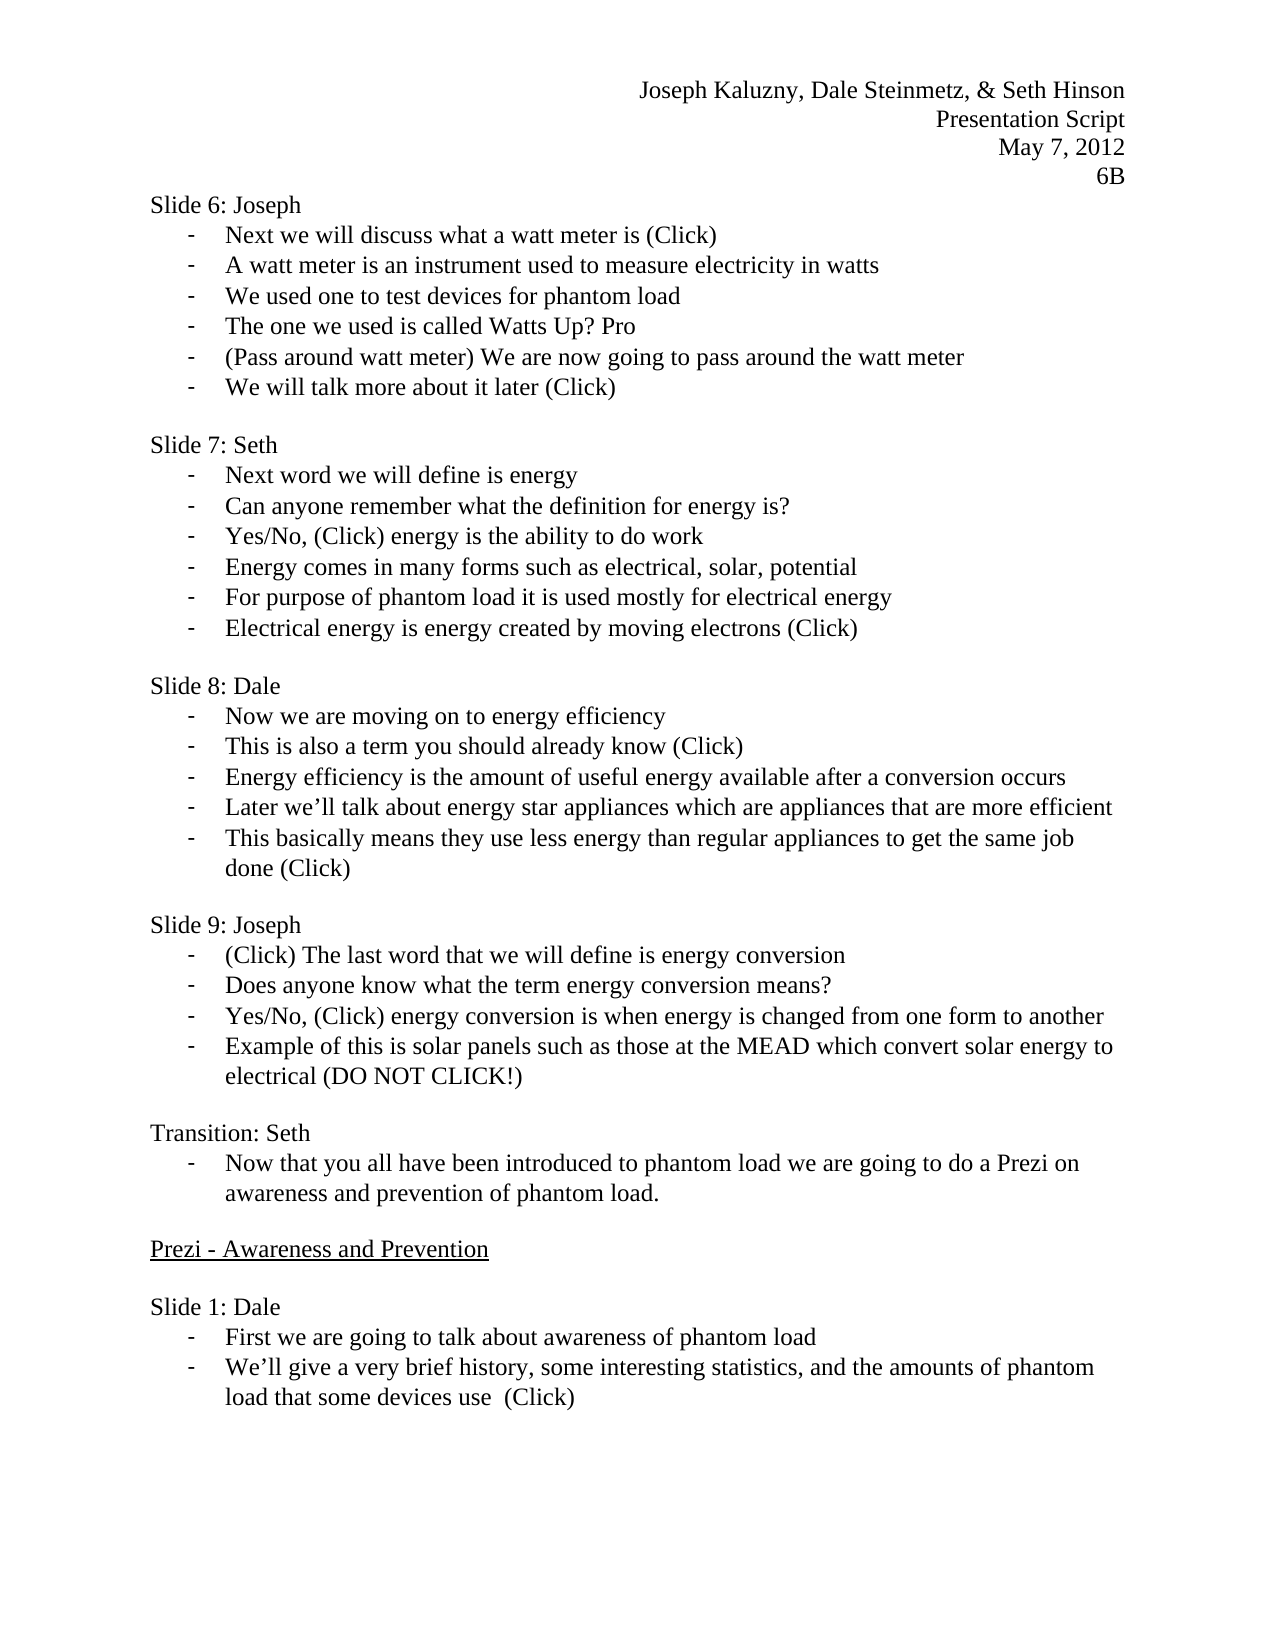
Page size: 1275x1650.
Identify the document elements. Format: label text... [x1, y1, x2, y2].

text Slide 9: Joseph [150, 910, 1125, 939]
list Now we are moving on to energy efficiency [187, 700, 1125, 731]
list Energy efficiency is the amount of useful energy available after a conversion occurs [187, 761, 1125, 792]
list We will talk more about it later (Click) [187, 371, 1125, 402]
list (Click) The last word that we will define is energy conversion [187, 939, 1125, 969]
text Slide 8: Dale [150, 642, 1125, 700]
list Next we will discuss what a watt meter is (Click) [187, 219, 1125, 249]
list Next word we will define is energy [187, 459, 1125, 490]
list Now that you all have been introduced to phantom load we are going to do a Prezi on awareness and prevention of phantom load. [187, 1147, 1125, 1234]
list Electrical energy is energy created by moving electrons (Click) [187, 612, 1125, 642]
list Yes/No, (Click) energy conversion is when energy is changed from one form to another [187, 1000, 1125, 1030]
list Later we’ll talk about energy star appliances which are appliances that are more efficient [187, 792, 1125, 822]
text Slide 1: Dale [150, 1263, 1125, 1321]
text Slide 7: Seth [150, 402, 1125, 459]
list Can anyone remember what the definition for energy is? [187, 490, 1125, 520]
text Prezi - Awareness and Prevention [150, 1234, 1125, 1263]
list (Pass around watt meter) We are now going to pass around the watt meter [187, 341, 1125, 371]
list This basically means they use less energy than regular appliances to get the same job done (Click) [187, 822, 1125, 881]
list This is also a term you should already know (Click) [187, 731, 1125, 761]
list For purpose of phantom load it is used mostly for electrical energy [187, 581, 1125, 612]
list Energy comes in many forms such as electrical, solar, potential [187, 551, 1125, 581]
list Yes/No, (Click) energy is the ability to do work [187, 520, 1125, 551]
list First we are going to talk about awareness of phantom load [187, 1321, 1125, 1351]
list A watt meter is an instrument used to measure electricity in watts [187, 249, 1125, 280]
list Does anyone know what the term energy conversion means? [187, 969, 1125, 1000]
list We’ll give a very brief history, some interesting statistics, and the amounts of phantom load that some devices use (Click) [187, 1351, 1125, 1411]
list Example of this is solar panels such as those at the MEAD which convert solar energy to electrical (DO NOT CLICK!) [187, 1030, 1125, 1090]
list The one we used is called Watts Up? Pro [187, 310, 1125, 341]
list We used one to test devices for phantom load [187, 280, 1125, 310]
text Transition: Seth [150, 1118, 1125, 1147]
text Slide 6: Joseph [150, 190, 1125, 219]
